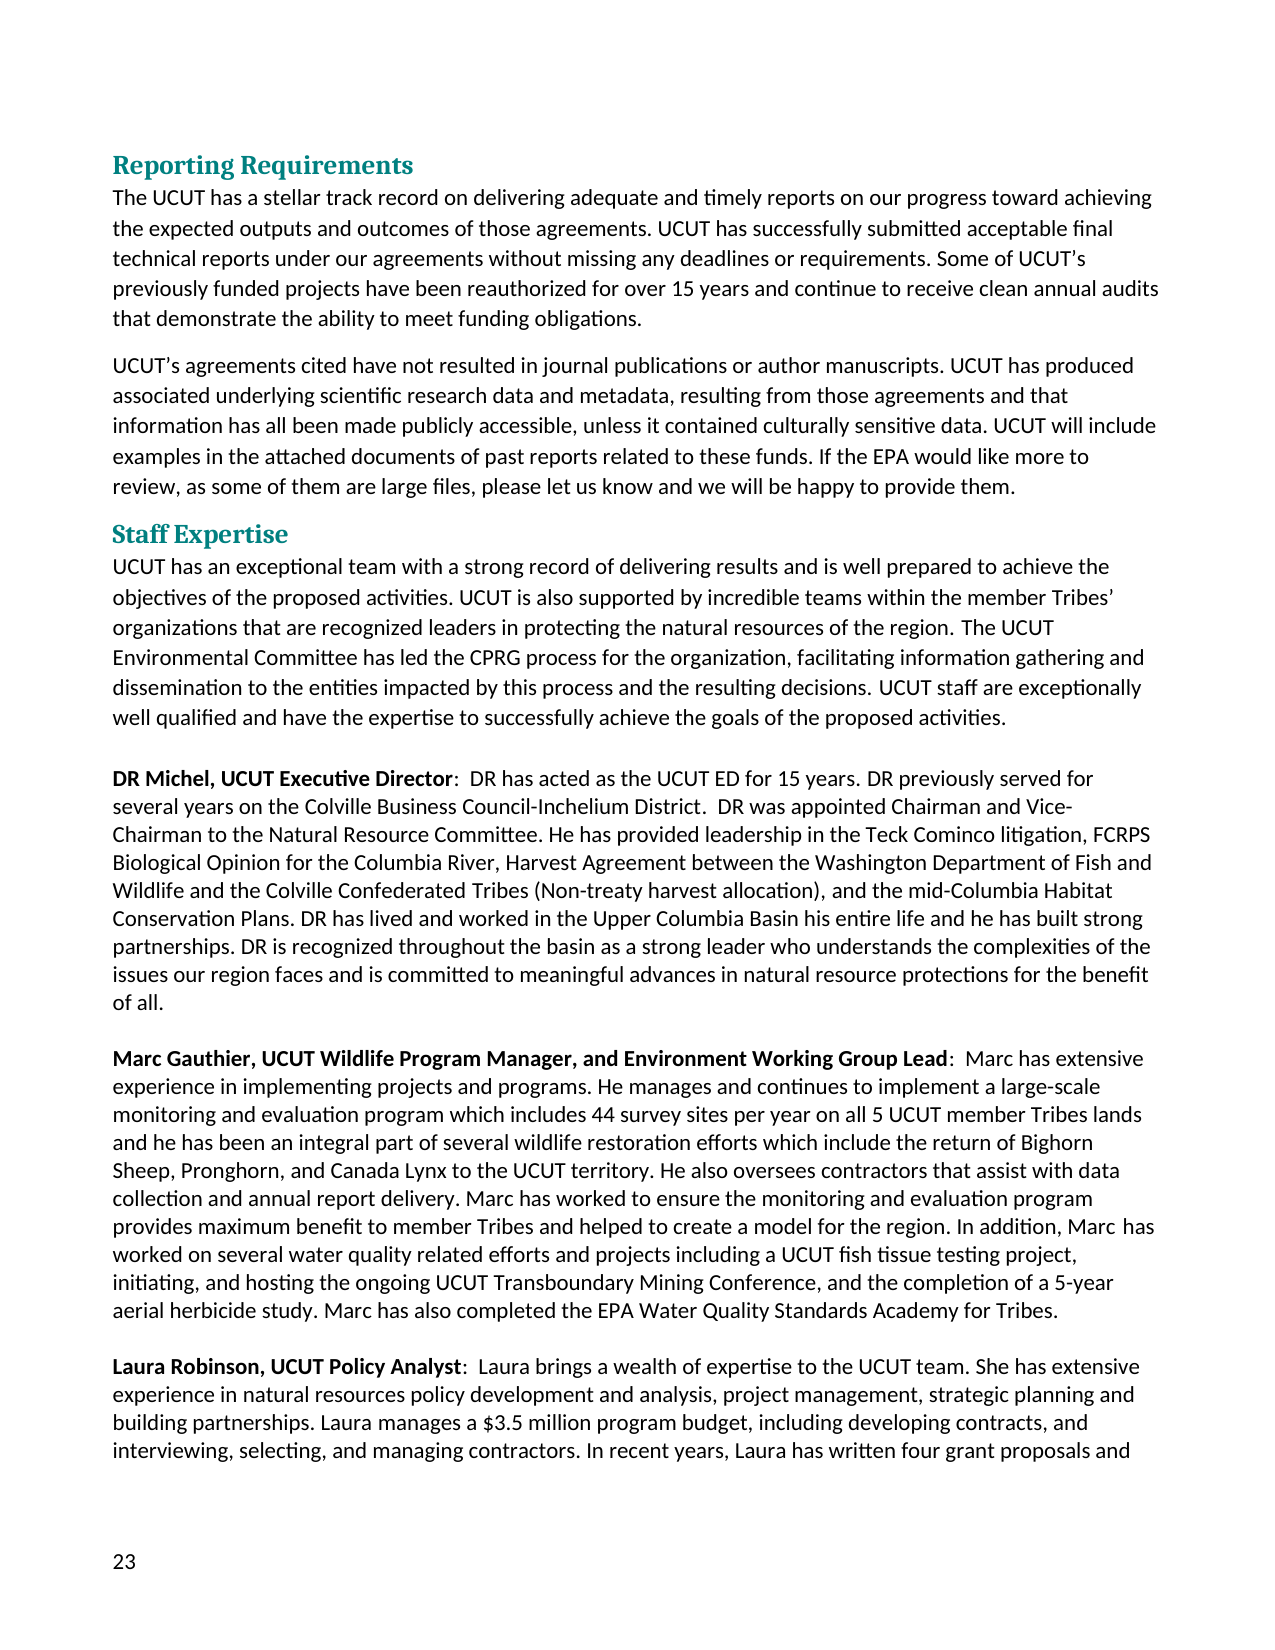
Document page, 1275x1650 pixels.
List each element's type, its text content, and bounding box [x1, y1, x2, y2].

text Marc Gauthier, UCUT Wildlife Program Manager, and Environment Working Group Lead: Marc has extensive experience in implementing projects and programs. He manages and continues to implement a large-scale monitoring and evaluation program which includes 44 survey sites per year on all 5 UCUT member Tribes lands and he has been an integral part of several wildlife restoration efforts which include the return of Bighorn Sheep, Pronghorn, and Canada Lynx to the UCUT territory. He also oversees contractors that assist with data collection and annual report delivery. Marc has worked to ensure the monitoring and evaluation program provides maximum benefit to member Tribes and helped to create a model for the region. In addition, Marc has worked on several water quality related efforts and projects including a UCUT fish tissue testing project, initiating, and hosting the ongoing UCUT Transboundary Mining Conference, and the completion of a 5-year aerial herbicide study. Marc has also completed the EPA Water Quality Standards Academy for Tribes. [112, 1044, 1162, 1324]
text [112, 1352, 1162, 1464]
subtitle Reporting Requirements [112, 150, 1162, 181]
subtitle Staff Expertise [112, 519, 1162, 550]
text UCUT has an exceptional team with a strong record of delivering results and is well prepared to achieve the objectives of the proposed activities. UCUT is also supported by incredible teams within the member Tribes’ organizations that are recognized leaders in protecting the natural resources of the region. The UCUT Environmental Committee has led the CPRG process for the organization, facilitating information gathering and dissemination to the entities impacted by this process and the resulting decisions. UCUT staff are exceptionally well qualified and have the expertise to successfully achieve the goals of the proposed activities. [112, 552, 1162, 732]
text The UCUT has a stellar track record on delivering adequate and timely reports on our progress toward achieving the expected outputs and outcomes of those agreements. UCUT has successfully submitted acceptable final technical reports under our agreements without missing any deadlines or requirements. Some of UCUT’s previously funded projects have been reauthorized for over 15 years and continue to receive clean annual audits that demonstrate the ability to meet funding obligations. [112, 183, 1162, 332]
text UCUT’s agreements cited have not resulted in journal publications or author manuscripts. UCUT has produced associated underlying scientific research data and metadata, resulting from those agreements and that information has all been made publicly accessible, unless it contained culturally sensitive data. UCUT will include examples in the attached documents of past reports related to these funds. If the EPA would like more to review, as some of them are large files, please let us know and we will be happy to provide them. [112, 351, 1162, 500]
text DR Michel, UCUT Executive Director: DR has acted as the UCUT ED for 15 years. . DR was appointed Chairman and Vice-Chairman to the Natural Resource Committee. He has provided leadership in the Teck Cominco litigation, FCRPS Biological Opinion for the Columbia River, Harvest Agreement between the Washington Department of Fish and Wildlife and the Colville Confederated Tribes (Non-treaty harvest allocation), and the mid-Columbia Habitat Conservation Plans. DR has lived and worked in the Upper Columbia Basin his entire life and he has built strong partnerships. DR is recognized throughout the basin as a strong leader who understands the complexities of the issues our region faces and is committed to meaningful advances in natural resource protections for the benefit of all. [112, 764, 1162, 1016]
